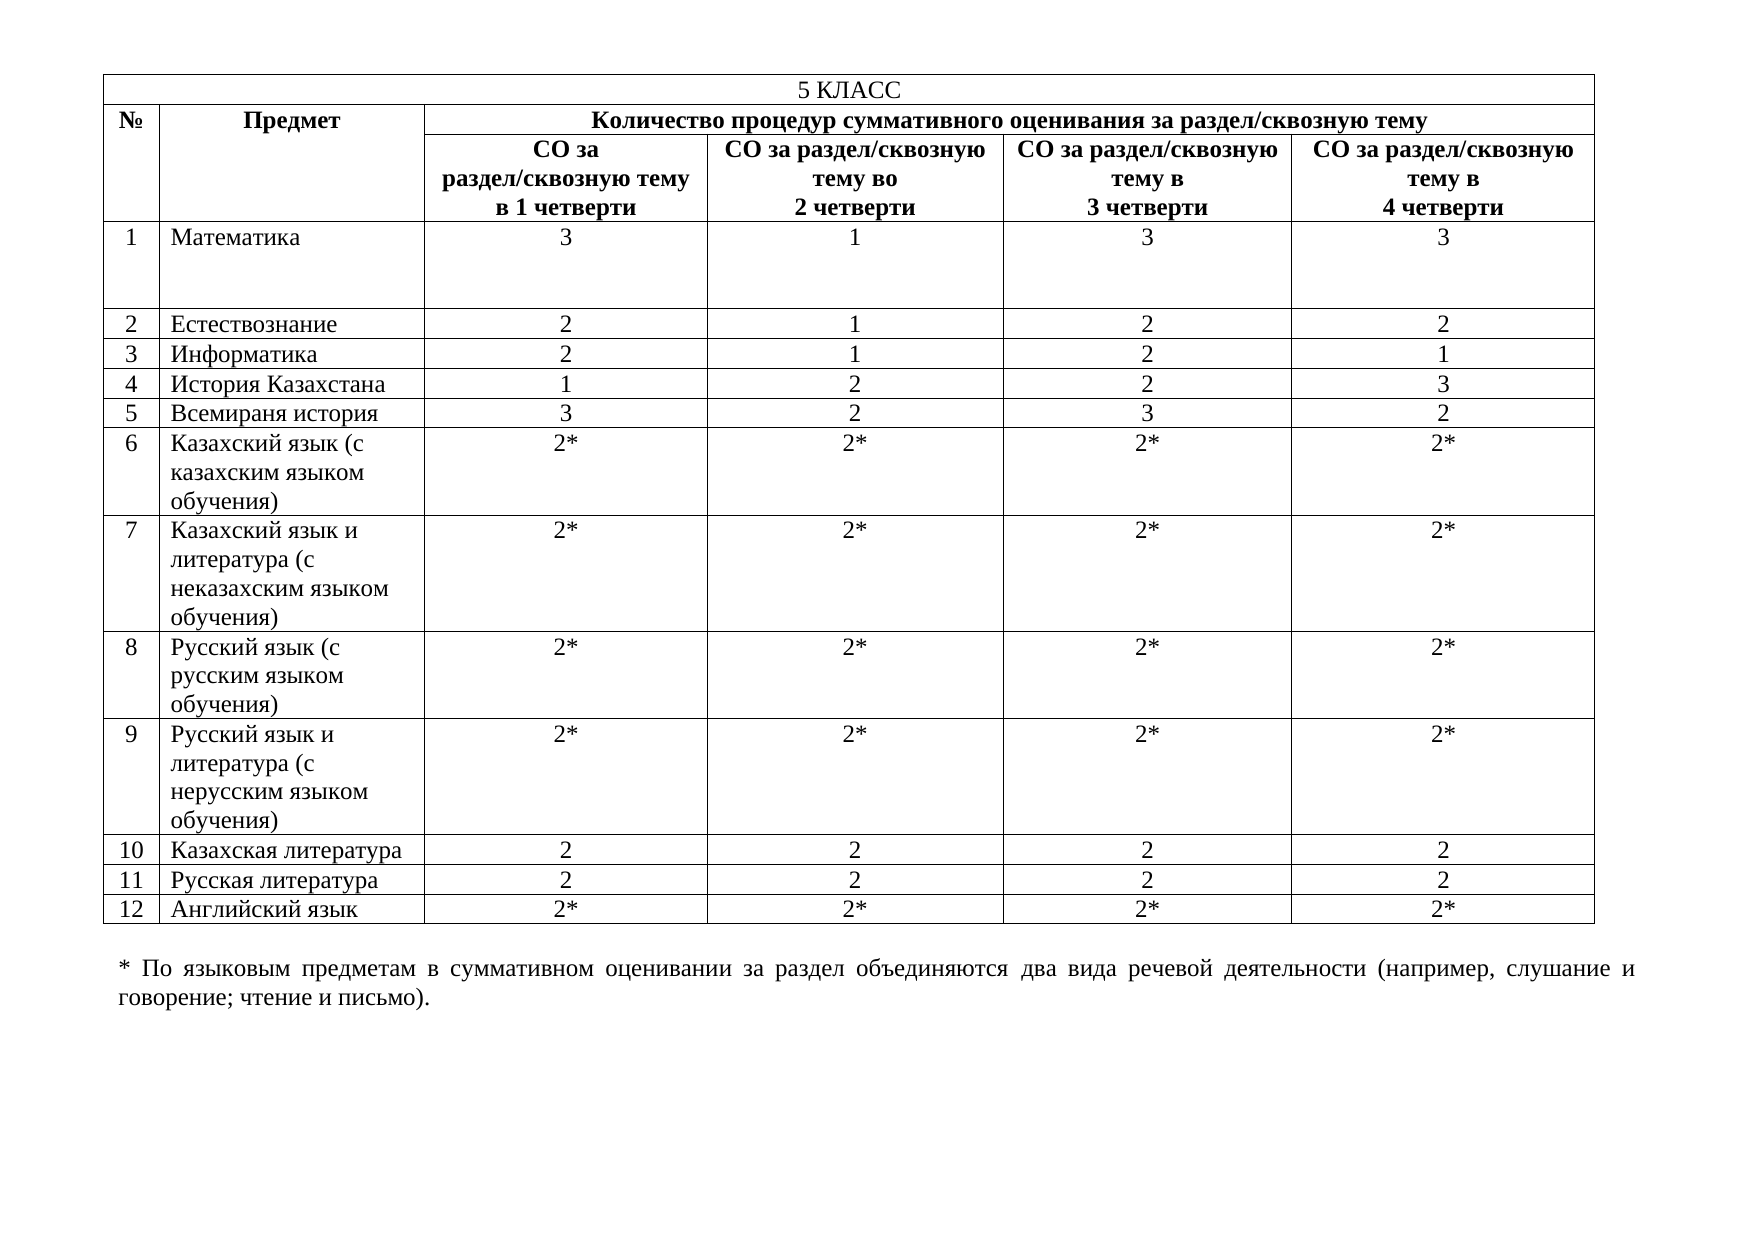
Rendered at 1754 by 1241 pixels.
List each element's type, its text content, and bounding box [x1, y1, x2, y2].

table_cell 2* [425, 632, 707, 718]
table_cell 9 [104, 719, 159, 834]
table_cell 2* [708, 719, 1003, 834]
table_cell Предмет [160, 105, 424, 221]
table_cell 2* [425, 428, 707, 514]
table_cell Естествознание [160, 309, 424, 338]
table_cell СО за раздел/сквозную тему в 1 четверти [425, 135, 707, 221]
table_cell 2* [708, 516, 1003, 631]
table_cell Казахский язык и литература (с неказахским языком обучения) [160, 516, 424, 631]
table_cell 2 [425, 865, 707, 893]
table_cell 3 [1292, 369, 1594, 397]
table_cell 2 [1292, 835, 1594, 864]
table_cell 2 [1004, 369, 1291, 397]
table_cell 10 [104, 835, 159, 864]
table_cell 2* [1004, 632, 1291, 718]
table_cell 1 [708, 339, 1003, 368]
table_cell 5 [104, 399, 159, 427]
table_cell Математика [160, 222, 424, 308]
table_cell 4 [104, 369, 159, 397]
table_cell 2* [1004, 719, 1291, 834]
table_cell 8 [104, 632, 159, 718]
table_cell СО за раздел/сквозную тему во 2 четверти [708, 135, 1003, 221]
table_cell Русская литература [160, 865, 424, 893]
table_cell 1 [1292, 339, 1594, 368]
table_cell 1 [425, 369, 707, 397]
table_cell Количество процедур суммативного оценивания за раздел/сквозную тему [425, 105, 1594, 133]
table_cell 2* [1292, 516, 1594, 631]
table_cell 2 [708, 865, 1003, 893]
table_cell 3 [104, 339, 159, 368]
table_cell 1 [104, 222, 159, 308]
text * По языковым предметам в суммативном оценивании за раздел объединяются два вида речевой деятельности (например, слушание и говорение; чтение и письмо). [118, 953, 1636, 1011]
table_cell 2* [1292, 895, 1594, 923]
table_cell 1 [708, 309, 1003, 338]
table_cell 2 [1004, 309, 1291, 338]
table_cell 2 [425, 339, 707, 368]
table_cell 6 [104, 428, 159, 514]
table_cell Английский язык [160, 895, 424, 923]
table_cell 3 [1004, 399, 1291, 427]
table_cell 2 [1292, 309, 1594, 338]
table_header 5 КЛАСС [104, 75, 1594, 104]
table_cell 2 [425, 835, 707, 864]
table_cell 2* [1004, 428, 1291, 514]
table_cell СО за раздел/сквозную тему в 4 четверти [1292, 135, 1594, 221]
table_cell 2 [708, 369, 1003, 397]
table_cell Всемираня история [160, 399, 424, 427]
table_cell 3 [1004, 222, 1291, 308]
table_cell 11 [104, 865, 159, 893]
table_cell Казахский язык (с казахским языком обучения) [160, 428, 424, 514]
table_cell История Казахстана [160, 369, 424, 397]
table_cell 2* [1292, 719, 1594, 834]
table_cell 1 [708, 222, 1003, 308]
table_cell 2 [425, 309, 707, 338]
table_cell 2* [1004, 516, 1291, 631]
table_cell Казахская литература [160, 835, 424, 864]
table_cell 2 [104, 309, 159, 338]
table_cell 2 [1292, 399, 1594, 427]
table_cell № [104, 105, 159, 221]
table_cell 2* [425, 516, 707, 631]
table_cell 7 [104, 516, 159, 631]
table_cell 2 [1004, 835, 1291, 864]
table_cell 2* [1292, 428, 1594, 514]
table_cell СО за раздел/сквозную тему в 3 четверти [1004, 135, 1291, 221]
table_cell 2* [708, 428, 1003, 514]
table_cell 2* [425, 719, 707, 834]
table_cell 2 [1004, 339, 1291, 368]
table_cell Русский язык (с русским языком обучения) [160, 632, 424, 718]
table_cell 2 [708, 835, 1003, 864]
table_cell 2 [708, 399, 1003, 427]
table_cell 2 [1004, 865, 1291, 893]
table_cell 2* [1004, 895, 1291, 923]
table_cell 2 [1292, 865, 1594, 893]
table_cell 2* [425, 895, 707, 923]
table_cell Информатика [160, 339, 424, 368]
table_cell 2* [708, 632, 1003, 718]
table_cell 3 [1292, 222, 1594, 308]
table_cell 12 [104, 895, 159, 923]
table_cell 2* [1292, 632, 1594, 718]
table_cell Русский язык и литература (с нерусским языком обучения) [160, 719, 424, 834]
table_cell 3 [425, 222, 707, 308]
table_cell 2* [708, 895, 1003, 923]
table_cell 3 [425, 399, 707, 427]
